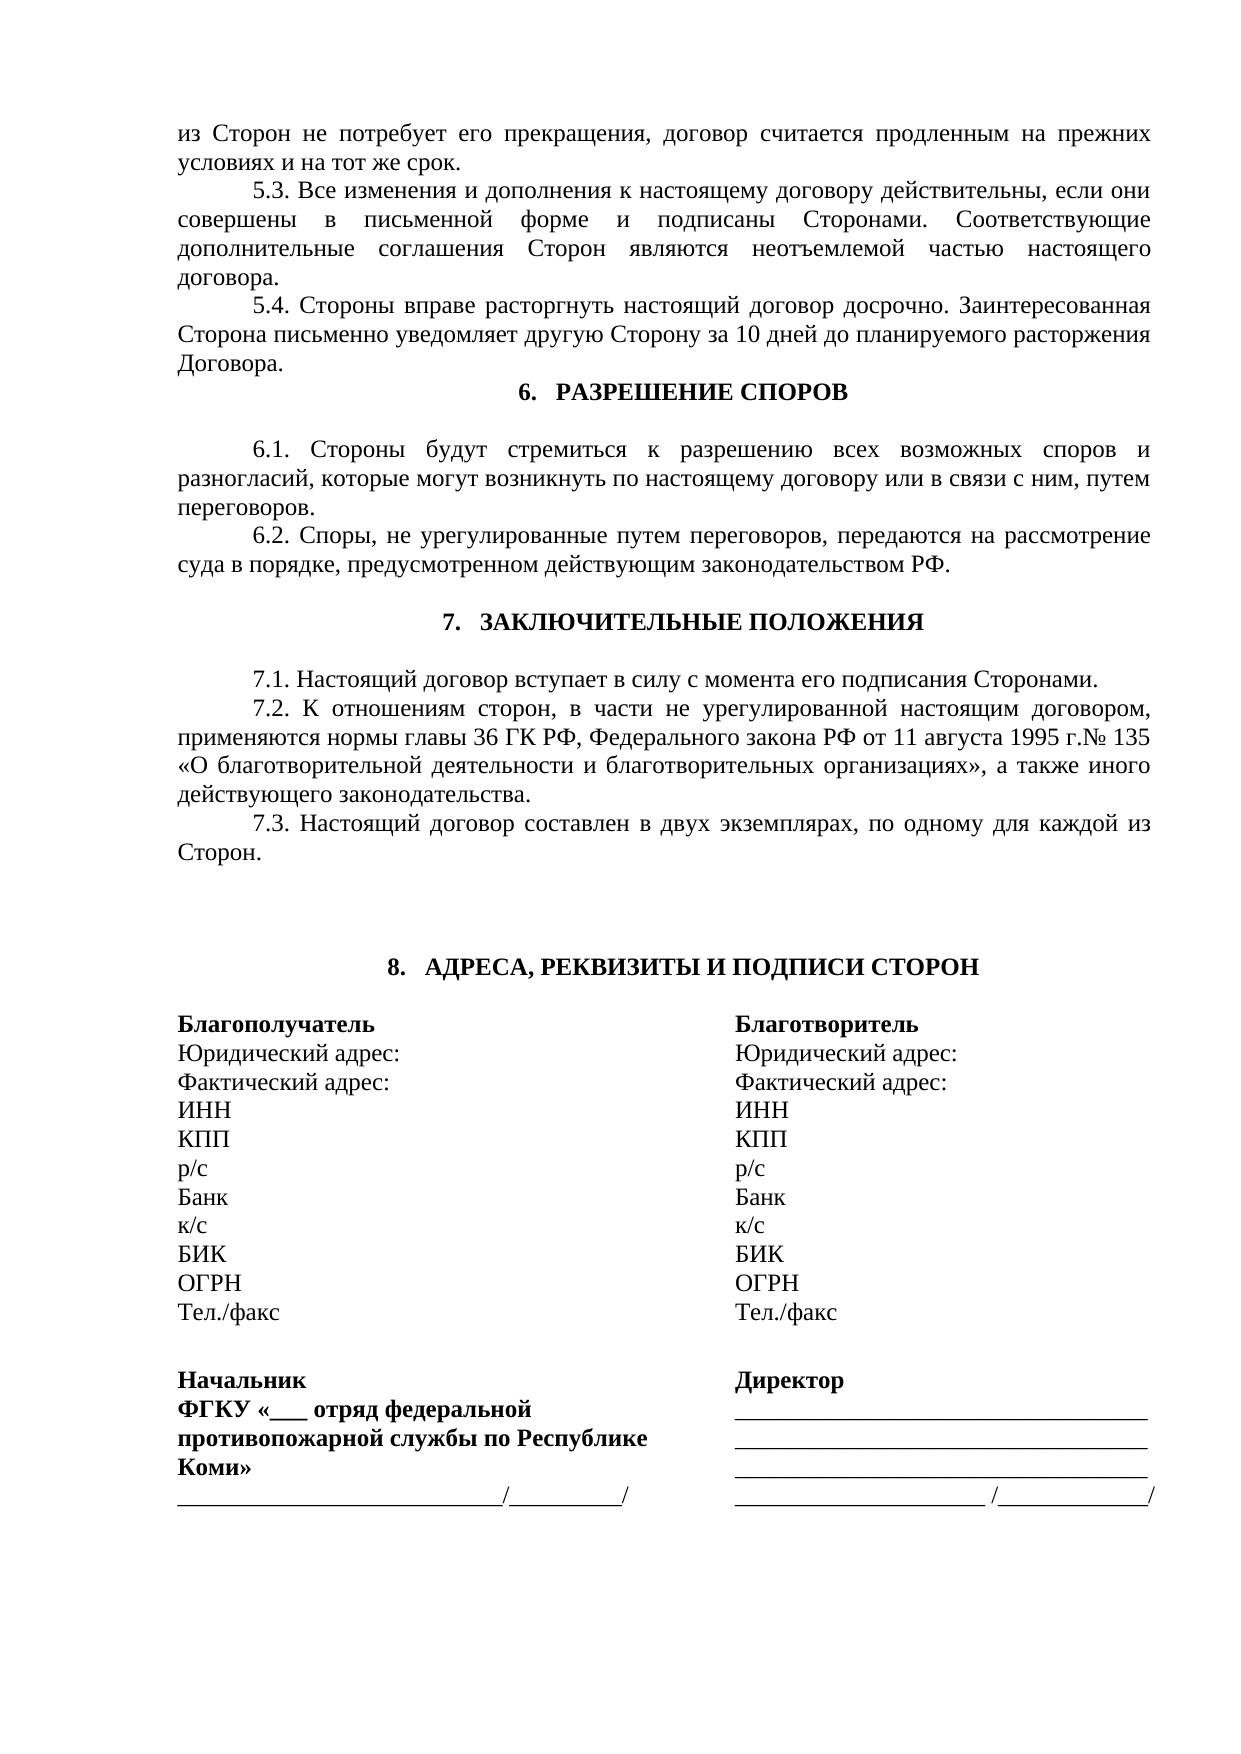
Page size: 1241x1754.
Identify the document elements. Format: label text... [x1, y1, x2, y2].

text 7.2. К отношениям сторон, в части не урегулированной настоящим договором, применяются нормы главы 36 ГК РФ, Федерального закона РФ от 11 августа 1995 г.№ 135 «О благотворительной деятельности и благотворительных организациях», а также иного действующего законодательства. [177, 693, 1152, 808]
text 7.1. Настоящий договор вступает в силу с момента его подписания Сторонами. [252, 664, 1152, 693]
text 5.3. Все изменения и дополнения к настоящему договору действительны, если они совершены в письменной форме и подписаны Сторонами. Соответствующие дополнительные соглашения Сторон являются неотъемлемой частью настоящего договора. [177, 176, 1152, 291]
table_header Благополучатель [166, 1009, 723, 1038]
table_header Благотворитель [724, 1009, 1240, 1038]
table_cell Юридический адрес: Фактический адрес: ИНН КПП р/с Банк к/с БИК ОГРН Тел./факс044030811 [724, 1038, 1240, 1366]
table_cell Юридический адрес: Фактический адрес: ИНН КПП р/с Банк к/с БИК ОГРН Тел./факс [166, 1038, 723, 1366]
text 7.3. Настоящий договор составлен в двух экземплярах, по одному для каждой из Сторон. [177, 808, 1152, 866]
list ЗАКЛЮЧИТЕЛЬНЫЕ ПОЛОЖЕНИЯ [215, 607, 1152, 636]
list РАЗРЕШЕНИЕ СПОРОВ [215, 377, 1152, 406]
table_cell Директор _________________________________ _________________________________ _________________________________ ____________________ /____________/ [724, 1366, 1240, 1538]
list АДРЕСА, РЕКВИЗИТЫ И ПОДПИСИ СТОРОН [215, 952, 1152, 981]
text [177, 118, 1152, 176]
text 6.2. Споры, не урегулированные путем переговоров, передаются на рассмотрение суда в порядке, предусмотренном действующим законодательством РФ. [177, 521, 1152, 578]
text 6.1. Стороны будут стремиться к разрешению всех возможных споров и разногласий, которые могут возникнуть по настоящему договору или в связи с ним, путем переговоров. [177, 434, 1152, 521]
table_cell Начальник ФГКУ «___ отряд федеральной противопожарной службы по Республике Коми» __________________________/_________/ [166, 1366, 723, 1538]
text 5.4. Стороны вправе расторгнуть настоящий договор досрочно. Заинтересованная Сторона письменно уведомляет другую Сторону за 10 дней до планируемого расторжения Договора. [177, 291, 1152, 377]
